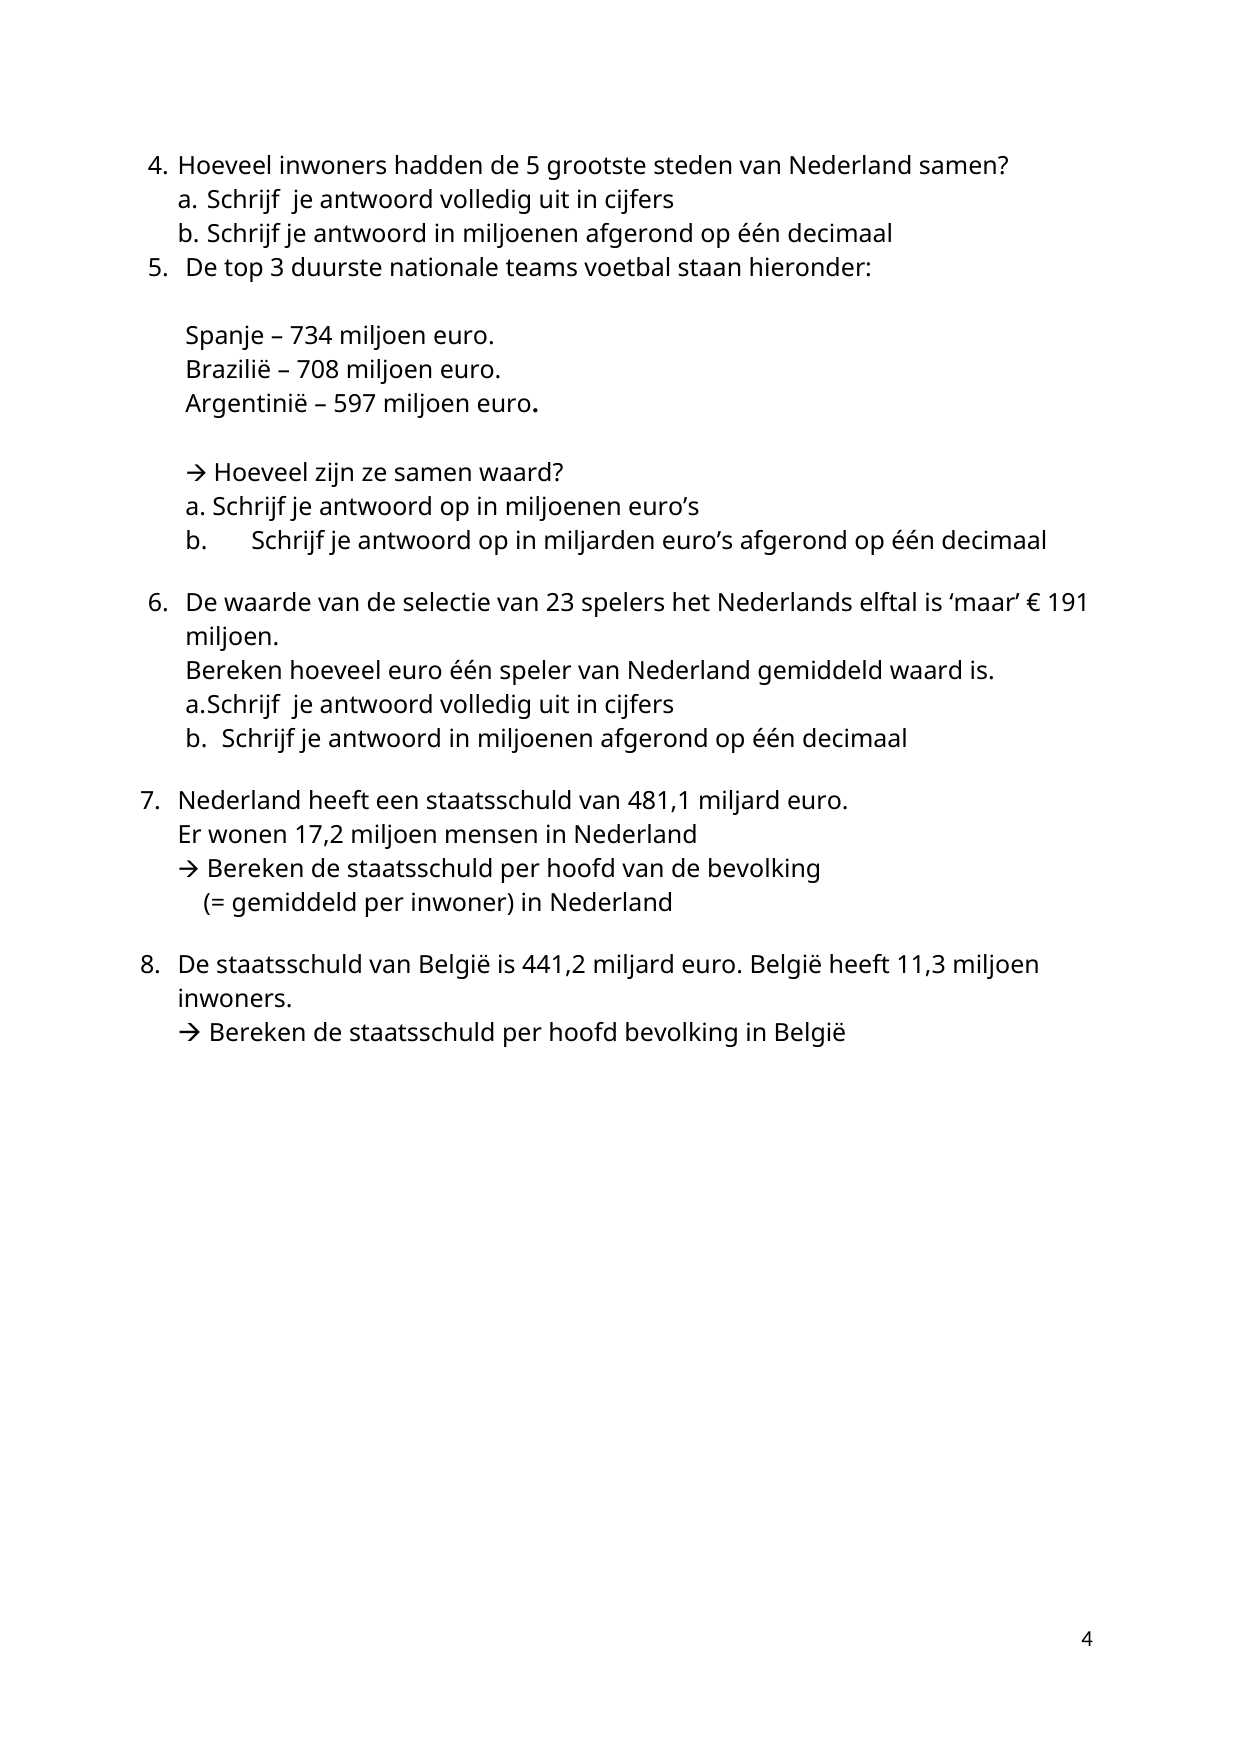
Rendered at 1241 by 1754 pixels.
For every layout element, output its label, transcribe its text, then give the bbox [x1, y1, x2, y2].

list De top 3 duurste nationale teams voetbal staan hieronder: Spanje – 734 miljoen euro. Brazilië – 708 miljoen euro. Argentinië – 597 miljoen euro. Hoeveel zijn ze samen waard? a. Schrijf je antwoord op in miljoenen euro’s b. Schrijf je antwoord op in miljarden euro’s afgerond op één decimaal [148, 250, 1093, 584]
list Nederland heeft een staatsschuld van 481,1 miljard euro. Er wonen 17,2 miljoen mensen in Nederland Bereken de staatsschuld per hoofd van de bevolking (= gemiddeld per inwoner) in Nederland [140, 783, 1093, 947]
list De staatsschuld van België is 441,2 miljard euro. België heeft 11,3 miljoen inwoners. Bereken de staatsschuld per hoofd bevolking in België [140, 947, 1093, 1049]
list De waarde van de selectie van 23 spelers het Nederlands elftal is ‘maar’ € 191 miljoen. Bereken hoeveel euro één speler van Nederland gemiddeld waard is. a. Schrijf je antwoord volledig uit in cijfers b. Schrijf je antwoord in miljoenen afgerond op één decimaal [148, 584, 1093, 783]
list Hoeveel inwoners hadden de 5 grootste steden van Nederland samen? a. Schrijf je antwoord volledig uit in cijfers b. Schrijf je antwoord in miljoenen afgerond op één decimaal [148, 148, 1093, 250]
